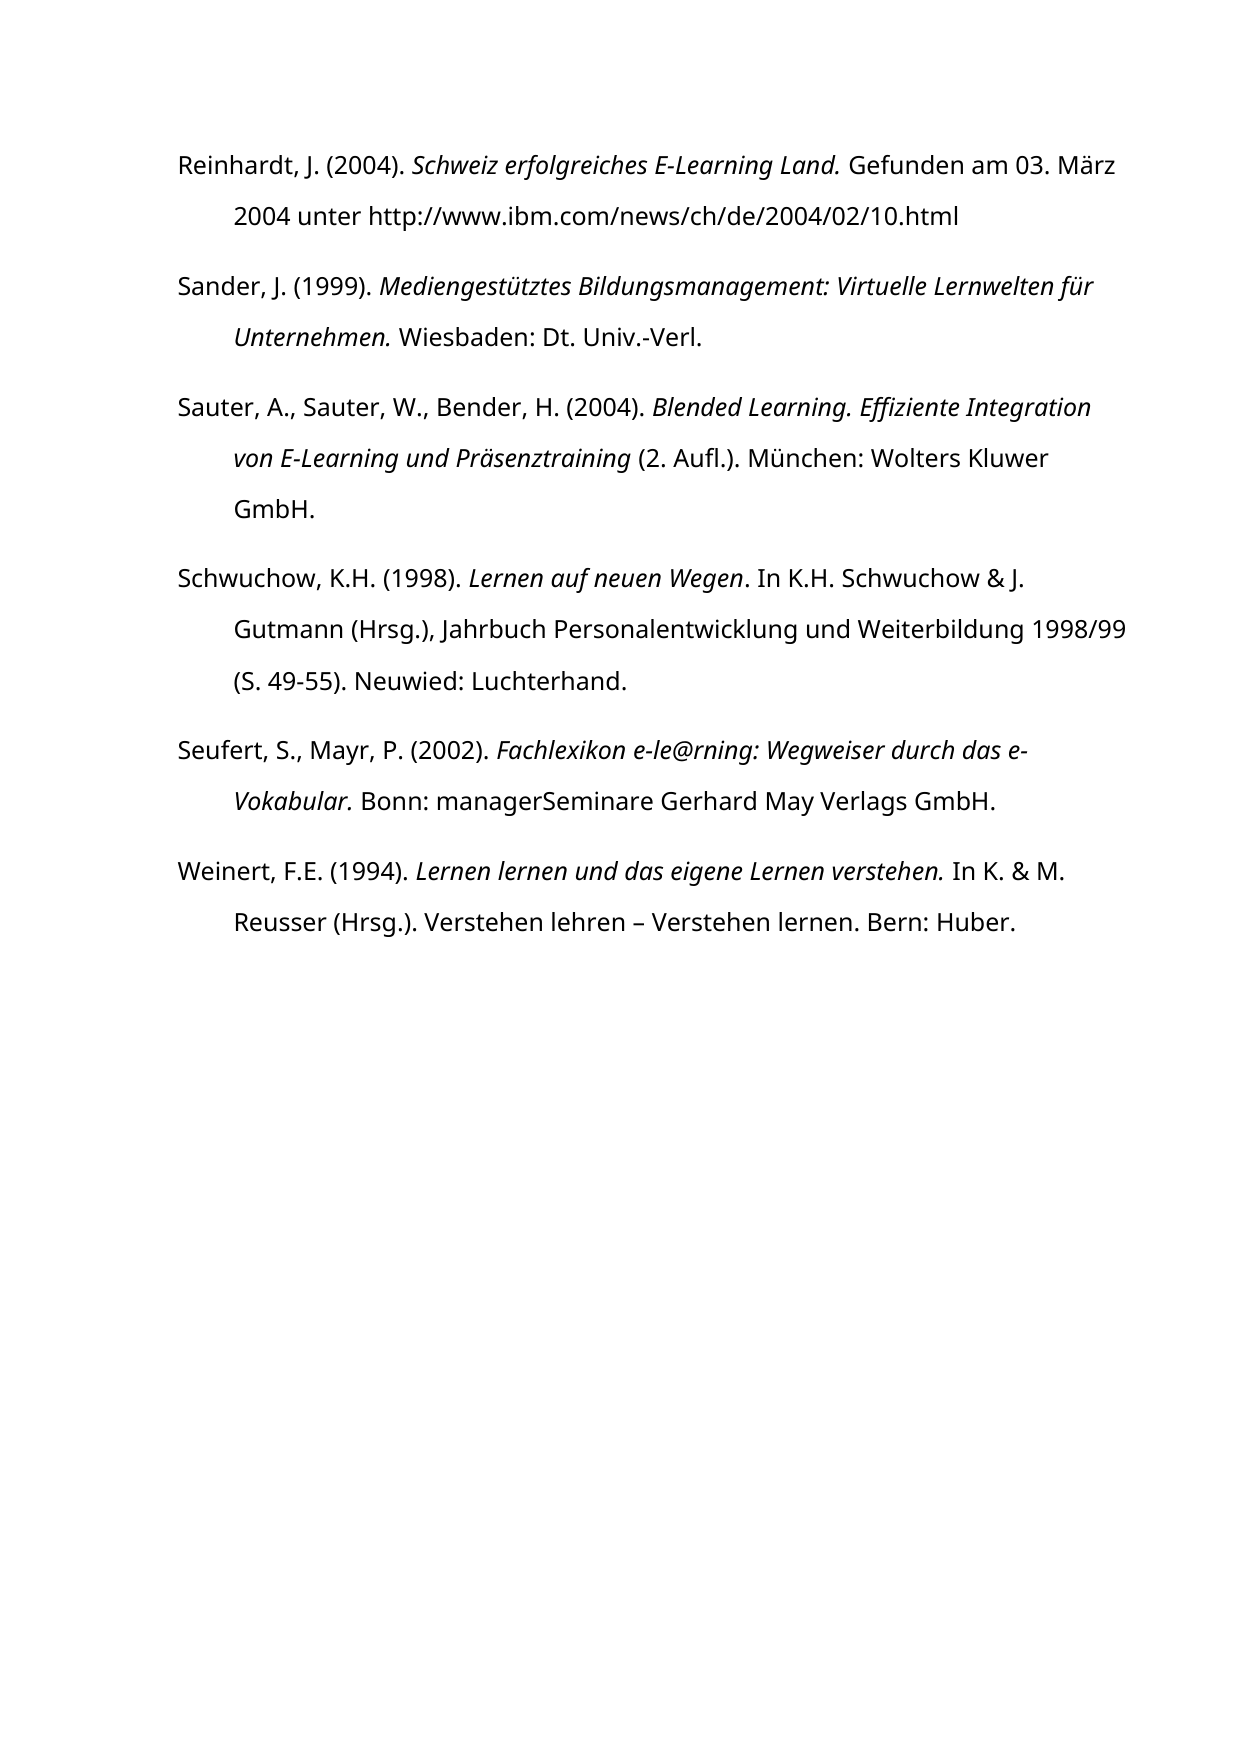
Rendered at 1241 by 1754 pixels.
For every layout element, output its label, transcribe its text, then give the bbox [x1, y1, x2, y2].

text Seufert, S., Mayr, P. (2002). Fachlexikon e-le@rning: Wegweiser durch das e-Vokabular. Bonn: managerSeminare Gerhard May Verlags GmbH. [177, 733, 1134, 818]
text Weinert, F.E. (1994). Lernen lernen und das eigene Lernen verstehen. In K. & M. Reusser (Hrsg.). Verstehen lehren – Verstehen lernen. Bern: Huber. [177, 854, 1134, 939]
text Schwuchow, K.H. (1998). Lernen auf neuen Wegen. In K.H. Schwuchow & J. Gutmann (Hrsg.), Jahrbuch Personalentwicklung und Weiterbildung 1998/99 (S. 49-55). Neuwied: Luchterhand. [177, 561, 1134, 697]
text Reinhardt, J. (2004). Schweiz erfolgreiches E-Learning Land. Gefunden am 03. März 2004 unter http://www.ibm.com/news/ch/de/2004/02/10.html [177, 148, 1134, 233]
text Sauter, A., Sauter, W., Bender, H. (2004). Blended Learning. Effiziente Integration von E-Learning und Präsenztraining (2. Aufl.). München: Wolters Kluwer GmbH. [177, 389, 1134, 525]
text Sander, J. (1999). Mediengestütztes Bildungsmanagement: Virtuelle Lernwelten für Unternehmen. Wiesbaden: Dt. Univ.-Verl. [177, 268, 1134, 353]
